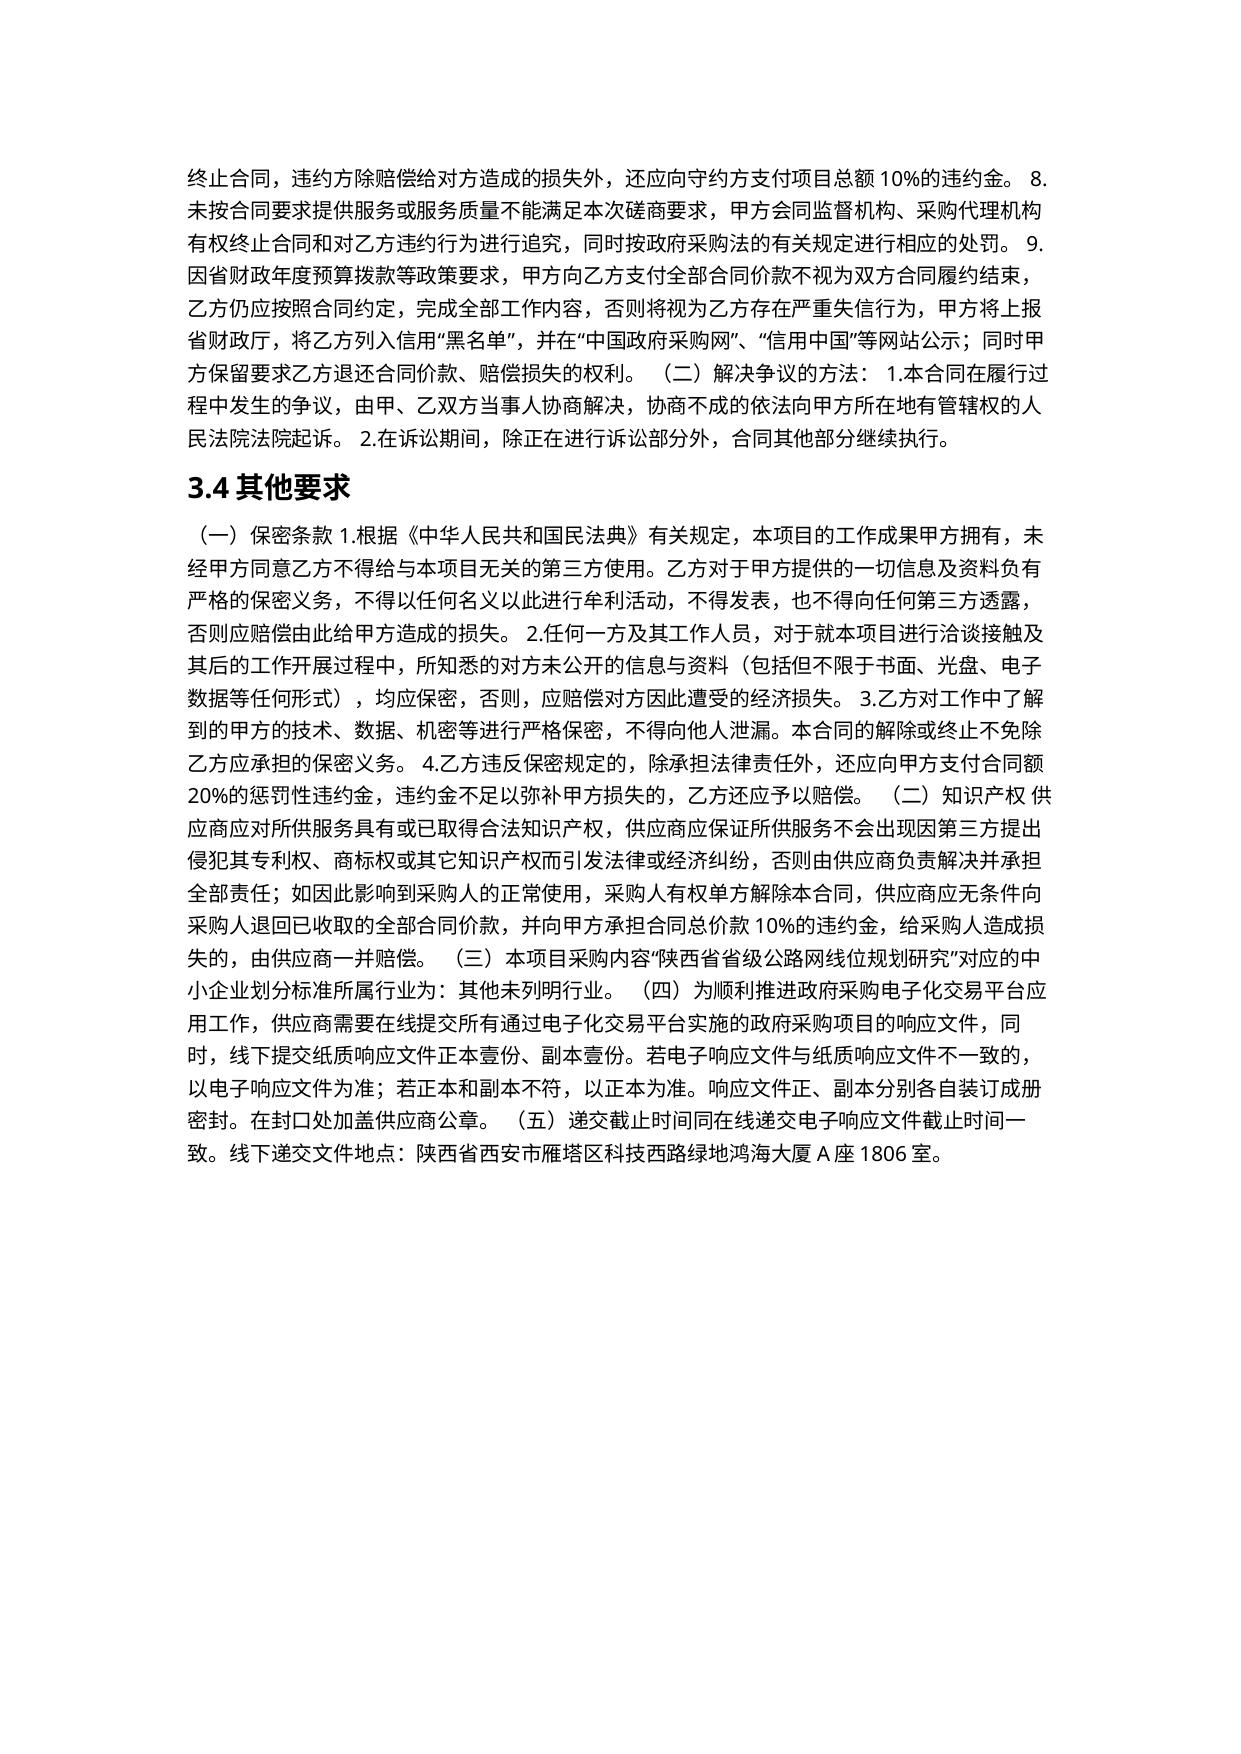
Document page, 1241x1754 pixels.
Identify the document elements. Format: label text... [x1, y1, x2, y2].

text 3.4其他要求 [187, 454, 1053, 519]
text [187, 162, 1053, 454]
text （一）保密条款 1.根据《中华人民共和国民法典》有关规定，本项目的工作成果甲方拥有，未经甲方同意乙方不得给与本项目无关的第三方使用。乙方对于甲方提供的一切信息及资料负有严格的保密义务，不得以任何名义以此进行牟利活动，不得发表，也不得向任何第三方透露，否则应赔偿由此给甲方造成的损失。 2.任何一方及其工作人员，对于就本项目进行洽谈接触及其后的工作开展过程中，所知悉的对方未公开的信息与资料（包括但不限于书面、光盘、电子数据等任何形式），均应保密，否则，应赔偿对方因此遭受的经济损失。 3.乙方对工作中了解到的甲方的技术、数据、机密等进行严格保密，不得向他人泄漏。本合同的解除或终止不免除乙方应承担的保密义务。 4.乙方违反保密规定的，除承担法律责任外，还应向甲方支付合同额20%的惩罚性违约金，违约金不足以弥补甲方损失的，乙方还应予以赔偿。 （二）知识产权 供应商应对所供服务具有或已取得合法知识产权，供应商应保证所供服务不会出现因第三方提出侵犯其专利权、商标权或其它知识产权而引发法律或经济纠纷，否则由供应商负责解决并承担全部责任；如因此影响到采购人的正常使用，采购人有权单方解除本合同，供应商应无条件向采购人退回已收取的全部合同价款，并向甲方承担合同总价款10%的违约金，给采购人造成损失的，由供应商一并赔偿。 （三）本项目采购内容“陕西省省级公路网线位规划研究”对应的中小企业划分标准所属行业为：其他未列明行业。 （四）为顺利推进政府采购电子化交易平台应用工作，供应商需要在线提交所有通过电子化交易平台实施的政府采购项目的响应文件，同时，线下提交纸质响应文件正本壹份、副本壹份。若电子响应文件与纸质响应文件不一致的，以电子响应文件为准；若正本和副本不符，以正本为准。响应文件正、副本分别各自装订成册密封。在封口处加盖供应商公章。 （五）递交截止时间同在线递交电子响应文件截止时间一致。线下递交文件地点：陕西省西安市雁塔区科技西路绿地鸿海大厦A座1806室。 [187, 519, 1053, 1169]
